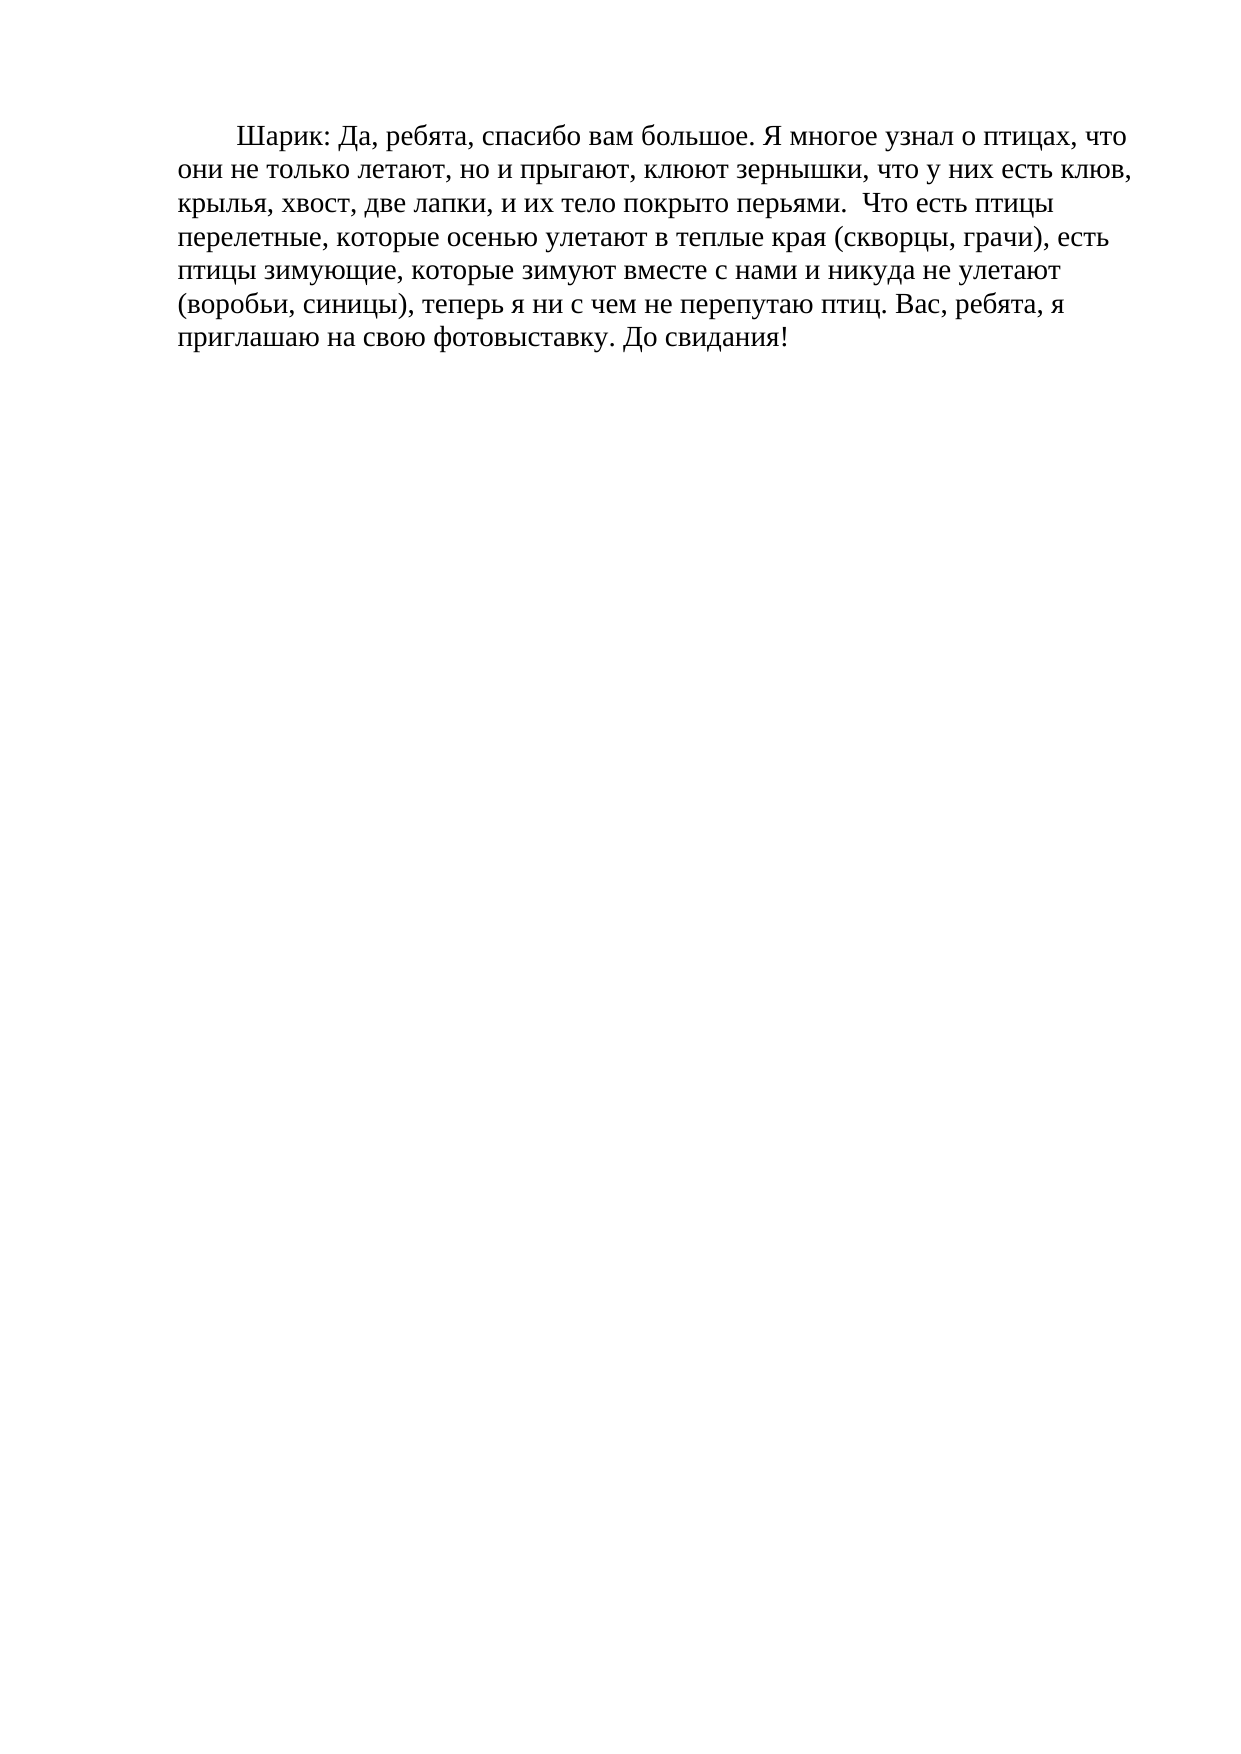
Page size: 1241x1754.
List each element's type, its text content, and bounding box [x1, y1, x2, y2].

text Шарик: Да, ребята, спасибо вам большое. Я многое узнал о птицах, что они не только летают, но и прыгают, клюют зернышки, что у них есть клюв, крылья, хвост, две лапки, и их тело покрыто перьями. Что есть птицы перелетные, которые осенью улетают в теплые края (скворцы, грачи), есть птицы зимующие, которые зимуют вместе с нами и никуда не улетают (воробьи, синицы), теперь я ни с чем не перепутаю птиц. Вас, ребята, я приглашаю на свою фотовыставку. До свидания! [177, 118, 1152, 353]
